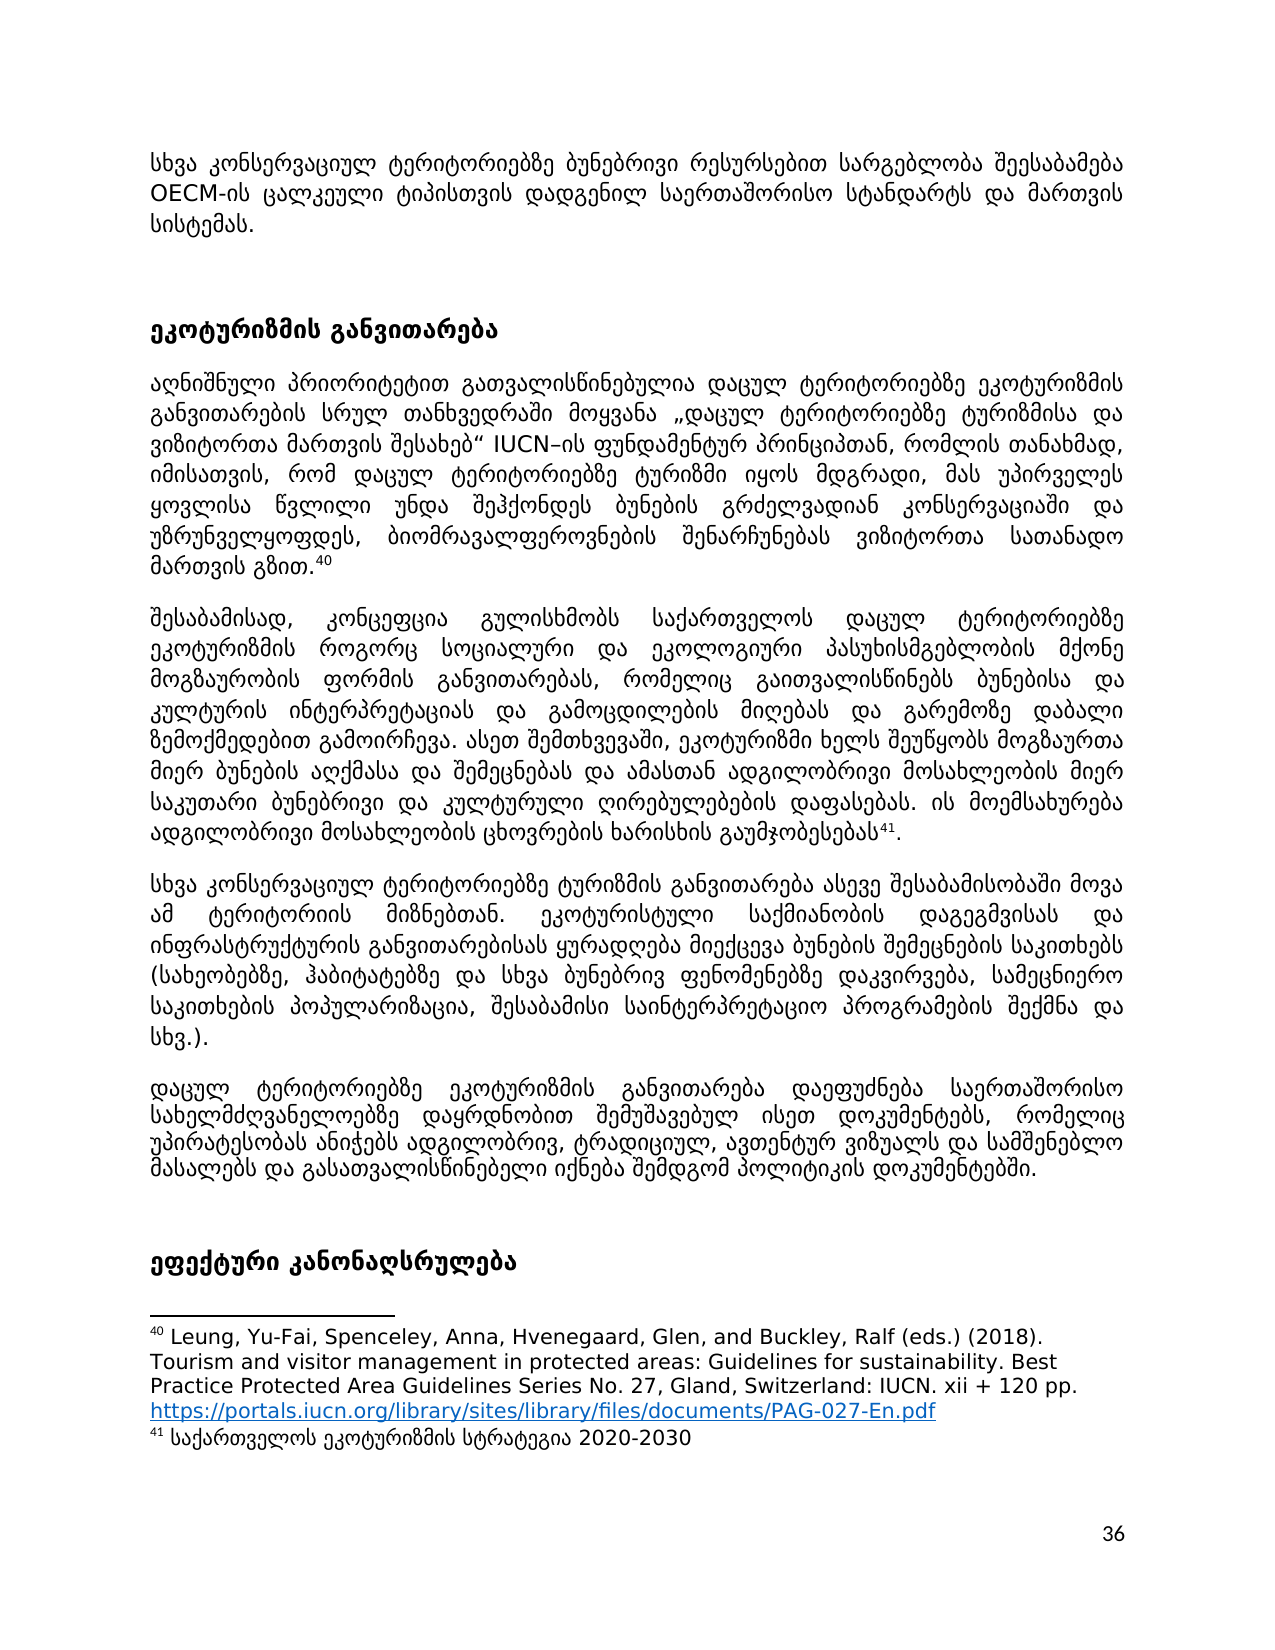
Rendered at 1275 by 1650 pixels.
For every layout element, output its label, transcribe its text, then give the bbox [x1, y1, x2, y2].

text შესაბამისად, კონცეფცია გულისხმობს საქართველოს დაცულ ტერიტორიებზე ეკოტურიზმის როგორც სოციალური და ეკოლოგიური პასუხისმგებლობის მქონე მოგზაურობის ფორმის განვითარებას, რომელიც გაითვალისწინებს ბუნებისა და კულტურის ინტერპრეტაციას და გამოცდილების მიღებას და გარემოზე დაბალი ზემოქმედებით გამოირჩევა. ასეთ შემთხვევაში, ეკოტურიზმი ხელს შეუწყობს მოგზაურთა მიერ ბუნების აღქმასა და შემეცნებას და ამასთან ადგილობრივი მოსახლეობის მიერ საკუთარი ბუნებრივი და კულტურული ღირებულებების დაფასებას. ის მოემსახურება ადგილობრივი მოსახლეობის ცხოვრების ხარისხის გაუმჯობესებას. [150, 605, 1125, 846]
text დაცულ ტერიტორიებზე ეკოტურიზმის განვითარება დაეფუძნება საერთაშორისო სახელმძღვანელოებზე დაყრდნობით შემუშავებულ ისეთ დოკუმენტებს, რომელიც უპირატესობას ანიჭებს ადგილობრივ, ტრადიციულ, ავთენტურ ვიზუალს და სამშენებლო მასალებს და გასათვალისწინებელი იქნება შემდგომ პოლიტიკის დოკუმენტებში. [150, 1075, 1125, 1182]
text ეკოტურიზმის განვითარება [150, 315, 1125, 344]
text ეფექტური კანონაღსრულება [150, 1247, 1125, 1276]
text სხვა კონსერვაციულ ტერიტორიებზე ტურიზმის განვითარება ასევე შესაბამისობაში მოვა ამ ტერიტორიის მიზნებთან. ეკოტურისტული საქმიანობის დაგეგმვისას და ინფრასტრუქტურის განვითარებისას ყურადღება მიექცევა ბუნების შემეცნების საკითხებს (სახეობებზე, ჰაბიტატებზე და სხვა ბუნებრივ ფენომენებზე დაკვირვება, სამეცნიერო საკითხების პოპულარიზაცია, შესაბამისი საინტერპრეტაციო პროგრამების შექმნა და სხვ.). [150, 871, 1125, 1051]
text აღნიშნული პრიორიტეტით გათვალისწინებულია დაცულ ტერიტორიებზე ეკოტურიზმის განვითარების სრულ თანხვედრაში მოყვანა „დაცულ ტერიტორიებზე ტურიზმისა და ვიზიტორთა მართვის შესახებ“ IUCN–ის ფუნდამენტურ პრინციპთან, რომლის თანახმად, იმისათვის, რომ დაცულ ტერიტორიებზე ტურიზმი იყოს მდგრადი, მას უპირველეს ყოვლისა წვლილი უნდა შეჰქონდეს ბუნების გრძელვადიან კონსერვაციაში და უზრუნველყოფდეს, ბიომრავალფეროვნების შენარჩუნებას ვიზიტორთა სათანადო მართვის გზით. [150, 370, 1125, 580]
text სხვა კონსერვაციულ ტერიტორიებზე ბუნებრივი რესურსებით სარგებლობა შეესაბამება OECM-ის ცალკეული ტიპისთვის დადგენილ საერთაშორისო სტანდარტს და მართვის სისტემას. [150, 150, 1125, 238]
